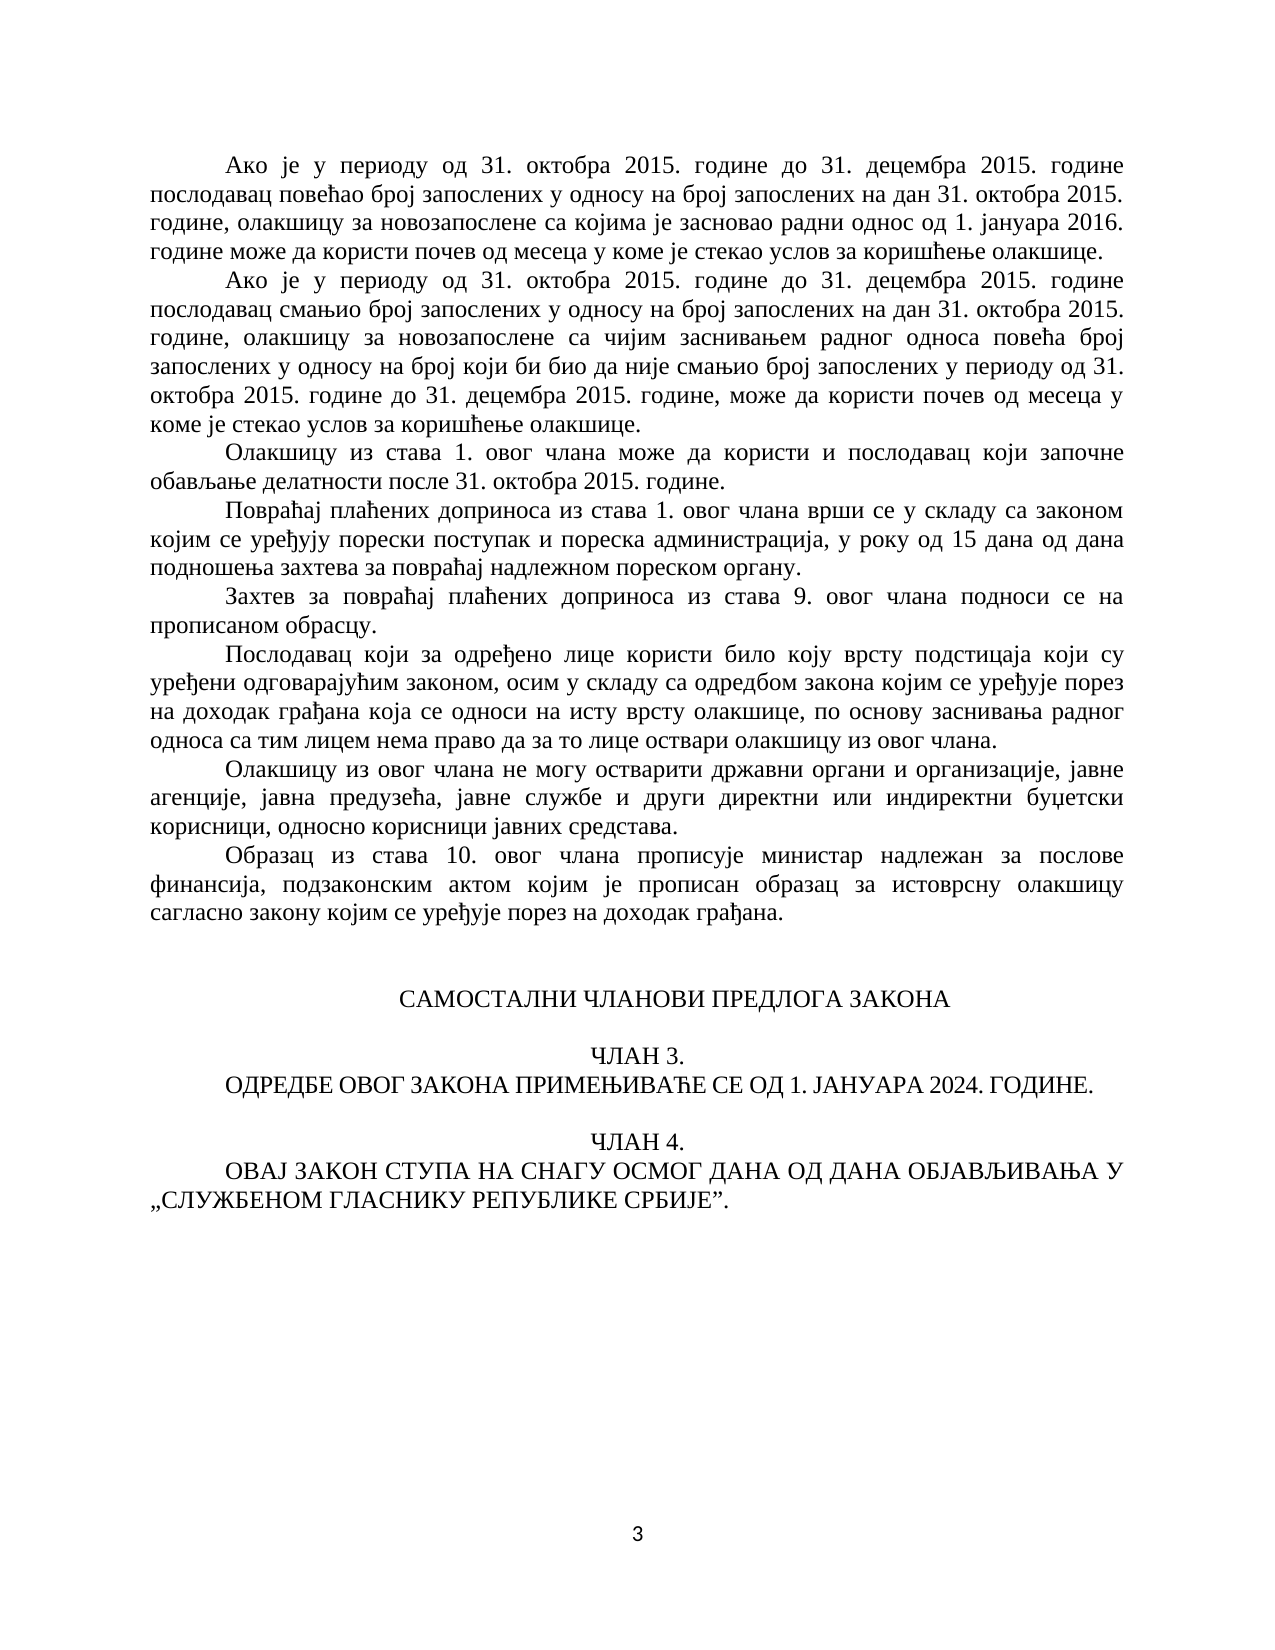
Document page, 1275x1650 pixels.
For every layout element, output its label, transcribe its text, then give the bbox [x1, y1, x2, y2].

text Послодавац који за одређено лице користи било коју врсту подстицаја који су уређени одговарајућим законом, осим у складу са одредбом закона којим се уређује порез на доходак грађана која се односи на исту врсту олакшице, по основу заснивања радног односа са тим лицем нема право да за то лице оствари олакшицу из овог члана. [150, 639, 1125, 754]
text Повраћај плаћених доприноса из става 1. овог члана врши се у складу са законом којим се уређују порески поступак и пореска администрација, у року од 15 дана од дана подношења захтева за повраћај надлежном пореском органу. [150, 495, 1125, 581]
text САМОСТАЛНИ ЧЛАНОВИ ПРЕДЛОГА ЗАКОНА [150, 984, 1125, 1012]
text ЧЛАН 4. [150, 1127, 1125, 1156]
text Олакшицу из овог члана не могу остварити државни органи и организације, јавне агенције, јавна предузећа, јавне службе и други директни или индиректни буџетски корисници, односно корисници јавних средстава. [150, 754, 1125, 840]
text ОВАЈ ЗАКОН СТУПА НА СНАГУ ОСМОГ ДАНА ОД ДАНА ОБЈАВЉИВАЊА У „СЛУЖБЕНОМ ГЛАСНИКУ РЕПУБЛИКЕ СРБИЈЕ”. [150, 1156, 1125, 1214]
text Образац из става 10. овог члана прописује министар надлежан за послове финансија, подзаконским актом којим је прописан образац за истоврсну олакшицу сагласно закону којим се уређује порез на доходак грађана. [150, 840, 1125, 926]
text Захтев за повраћај плаћених доприноса из става 9. овог члана подноси се на прописаном обрасцу. [150, 581, 1125, 639]
text ОДРЕДБЕ ОВОГ ЗАКОНА ПРИМЕЊИВАЋЕ СЕ ОД 1. ЈАНУАРА 2024. ГОДИНЕ. [150, 1070, 1125, 1099]
text Ако је у периоду од 31. октобра 2015. године до 31. децембра 2015. године послодавац повећао број запослених у односу на број запослених на дан 31. октобра 2015. године, олакшицу за новозапослене са којима је засновао радни однос од 1. јануара 2016. године може да користи почев од месеца у коме је стекао услов за коришћење олакшице. [150, 150, 1125, 265]
text ЧЛАН 3. [150, 1041, 1125, 1070]
text Олакшицу из става 1. овог члана може да користи и послодавац који започне обављање делатности после 31. октобра 2015. године. [150, 437, 1125, 495]
text Ако је у периоду од 31. октобра 2015. године до 31. децембра 2015. године послодавац смањио број запослених у односу на број запослених на дан 31. октобра 2015. године, олакшицу за новозапослене са чијим заснивањем радног односа повећа број запослених у односу на број који би био да није смањио број запослених у периоду од 31. октобра 2015. године до 31. децембра 2015. године, може да користи почев од месеца у коме је стекао услов за коришћење олакшице. [150, 265, 1125, 437]
